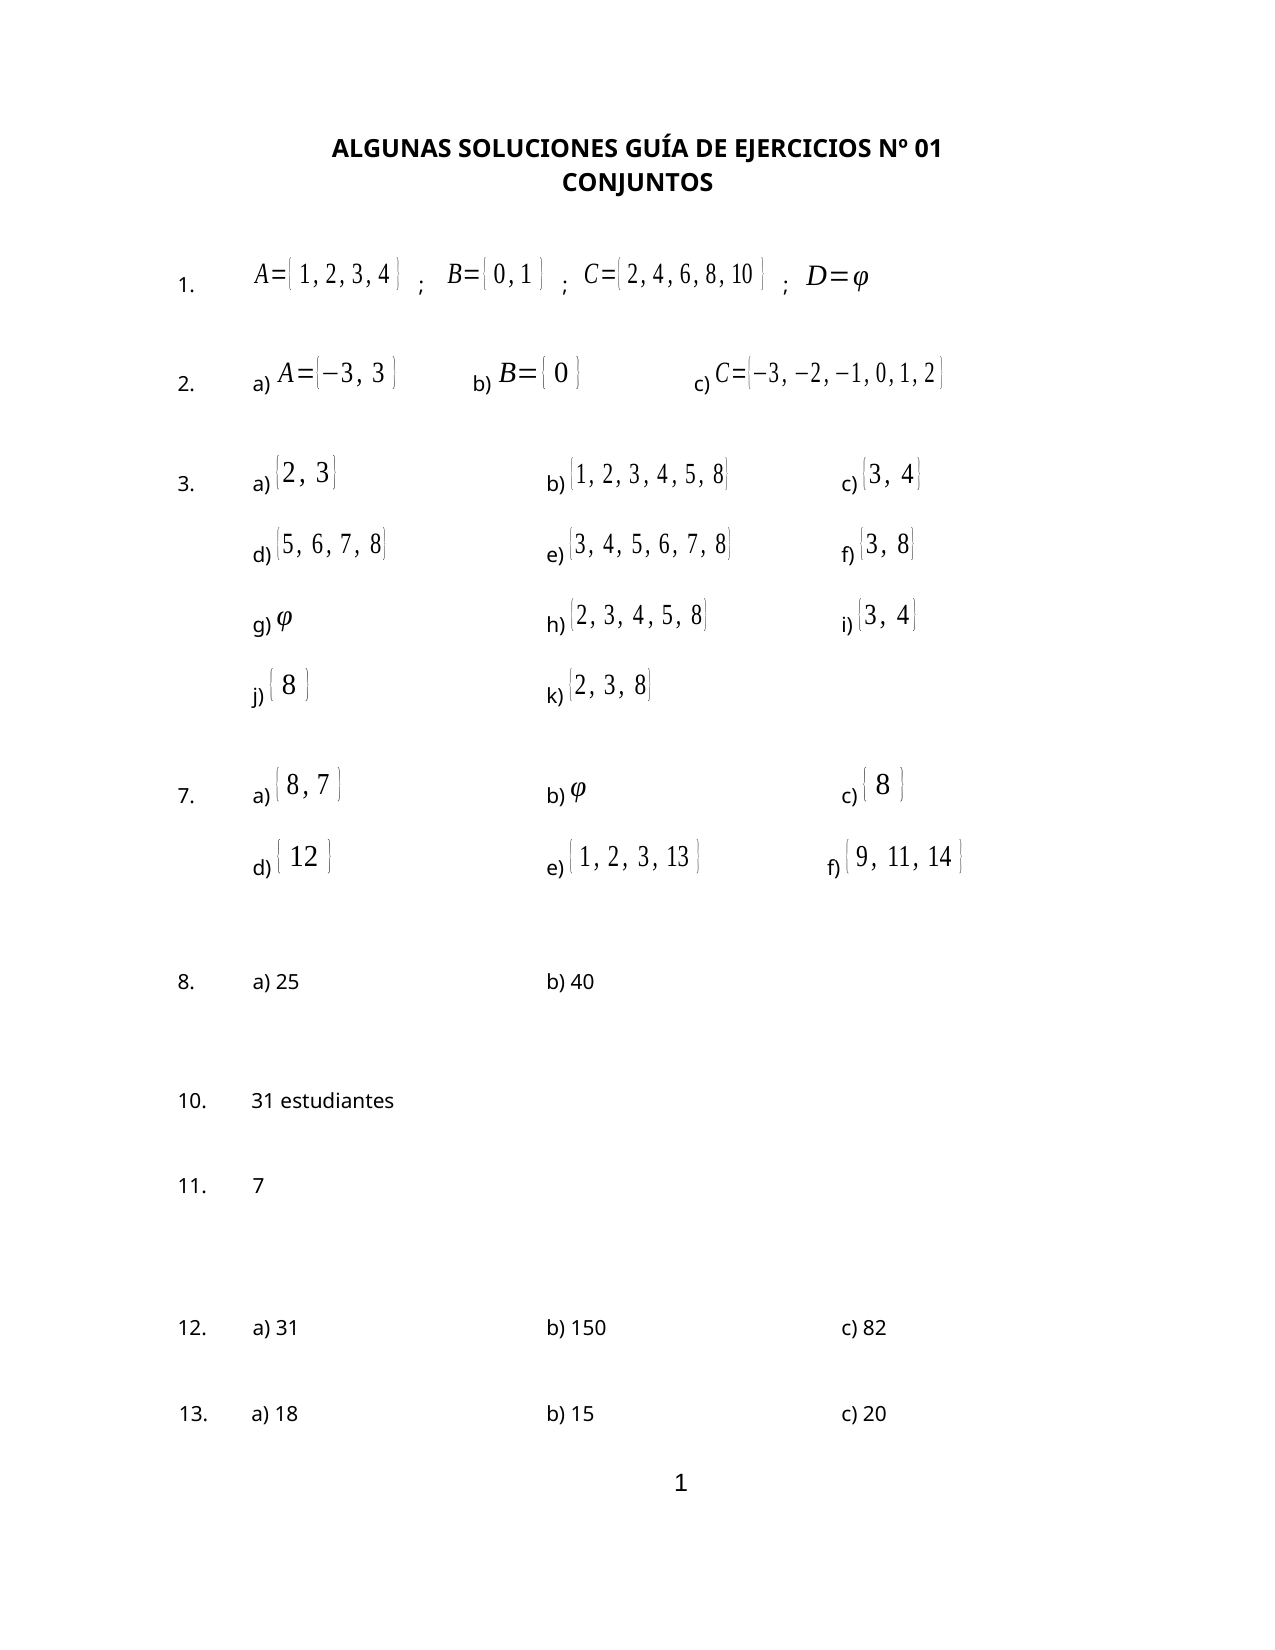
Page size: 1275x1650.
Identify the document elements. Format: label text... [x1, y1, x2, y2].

text 1. ; ; ; [177, 256, 1098, 298]
text d) e) f) [177, 838, 1098, 882]
text g) h) i) [177, 597, 1098, 639]
text 12. a) 31 b) 150 c) 82 [177, 1313, 1098, 1342]
text 11. 7 [177, 1171, 1098, 1200]
text 13. a) 18 b) 15 c) 20 [179, 1399, 1098, 1427]
text d) e) f) [177, 526, 1098, 568]
text 10. 31 estudiantes [177, 1086, 1098, 1114]
text 7. a) b) c) [177, 766, 1098, 810]
text 8. a) 25 b) 40 [177, 967, 1098, 996]
text 3. a) b) c) [177, 454, 1098, 498]
text CONJUNTOS [177, 165, 1098, 199]
text 2. a) b) c) [177, 355, 1098, 397]
text j) k) [177, 667, 1098, 709]
text ALGUNAS SOLUCIONES GUÍA DE EJERCICIOS Nº 01 [177, 131, 1098, 165]
